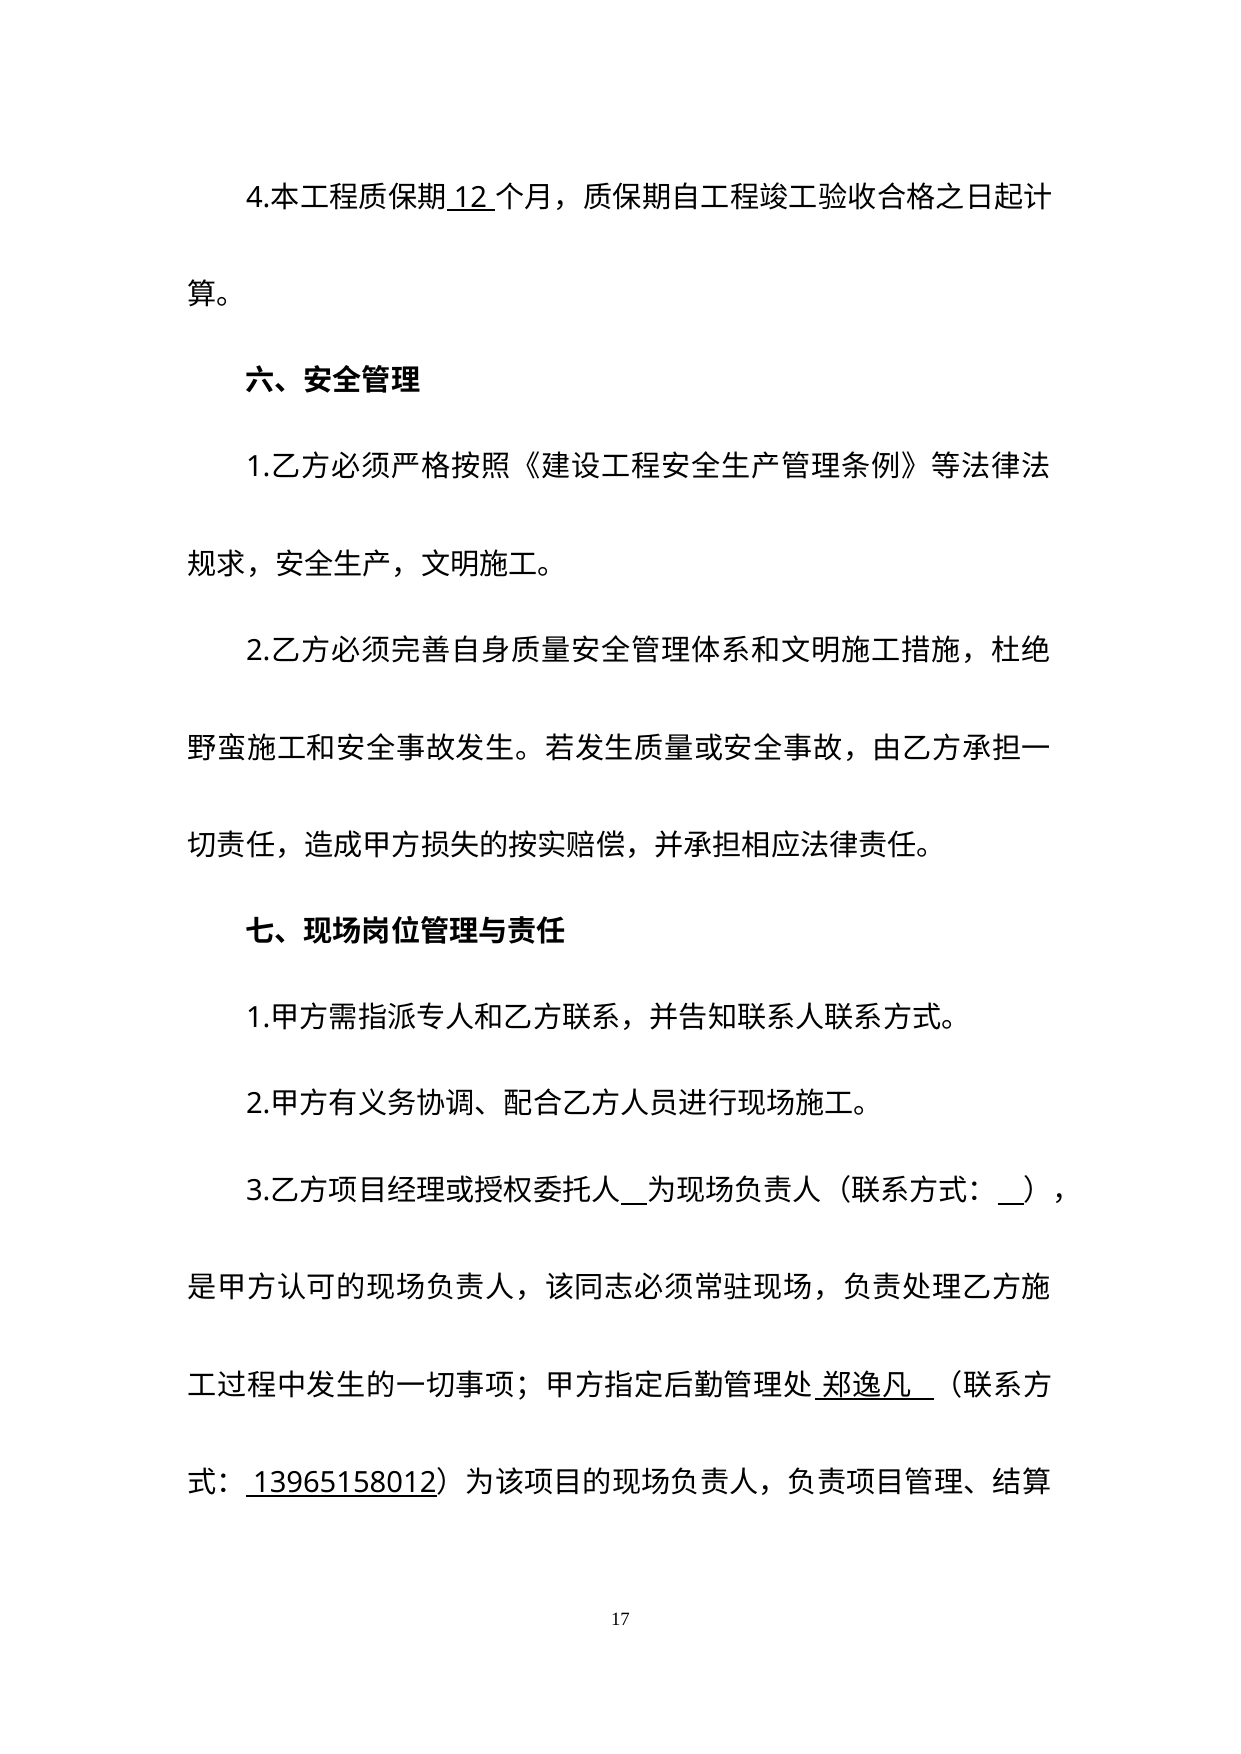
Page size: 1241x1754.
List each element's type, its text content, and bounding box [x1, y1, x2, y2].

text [187, 1155, 1053, 1512]
text 七、现场岗位管理与责任 [187, 897, 1053, 962]
text 2.乙方必须完善自身质量安全管理体系和文明施工措施，杜绝野蛮施工和安全事故发生。若发生质量或安全事故，由乙方承担一切责任，造成甲方损失的按实赔偿，并承担相应法律责任。 [187, 615, 1053, 875]
text 4.本工程质保期 12 个月，质保期自工程竣工验收合格之日起计算。 [187, 162, 1053, 324]
text 六、安全管理 [187, 346, 1053, 411]
text 1.乙方必须严格按照《建设工程安全生产管理条例》等法律法规求，安全生产，文明施工。 [187, 432, 1053, 594]
text 2.甲方有义务协调、配合乙方人员进行现场施工。 [187, 1069, 1053, 1134]
text 1.甲方需指派专人和乙方联系，并告知联系人联系方式。 [187, 983, 1053, 1048]
